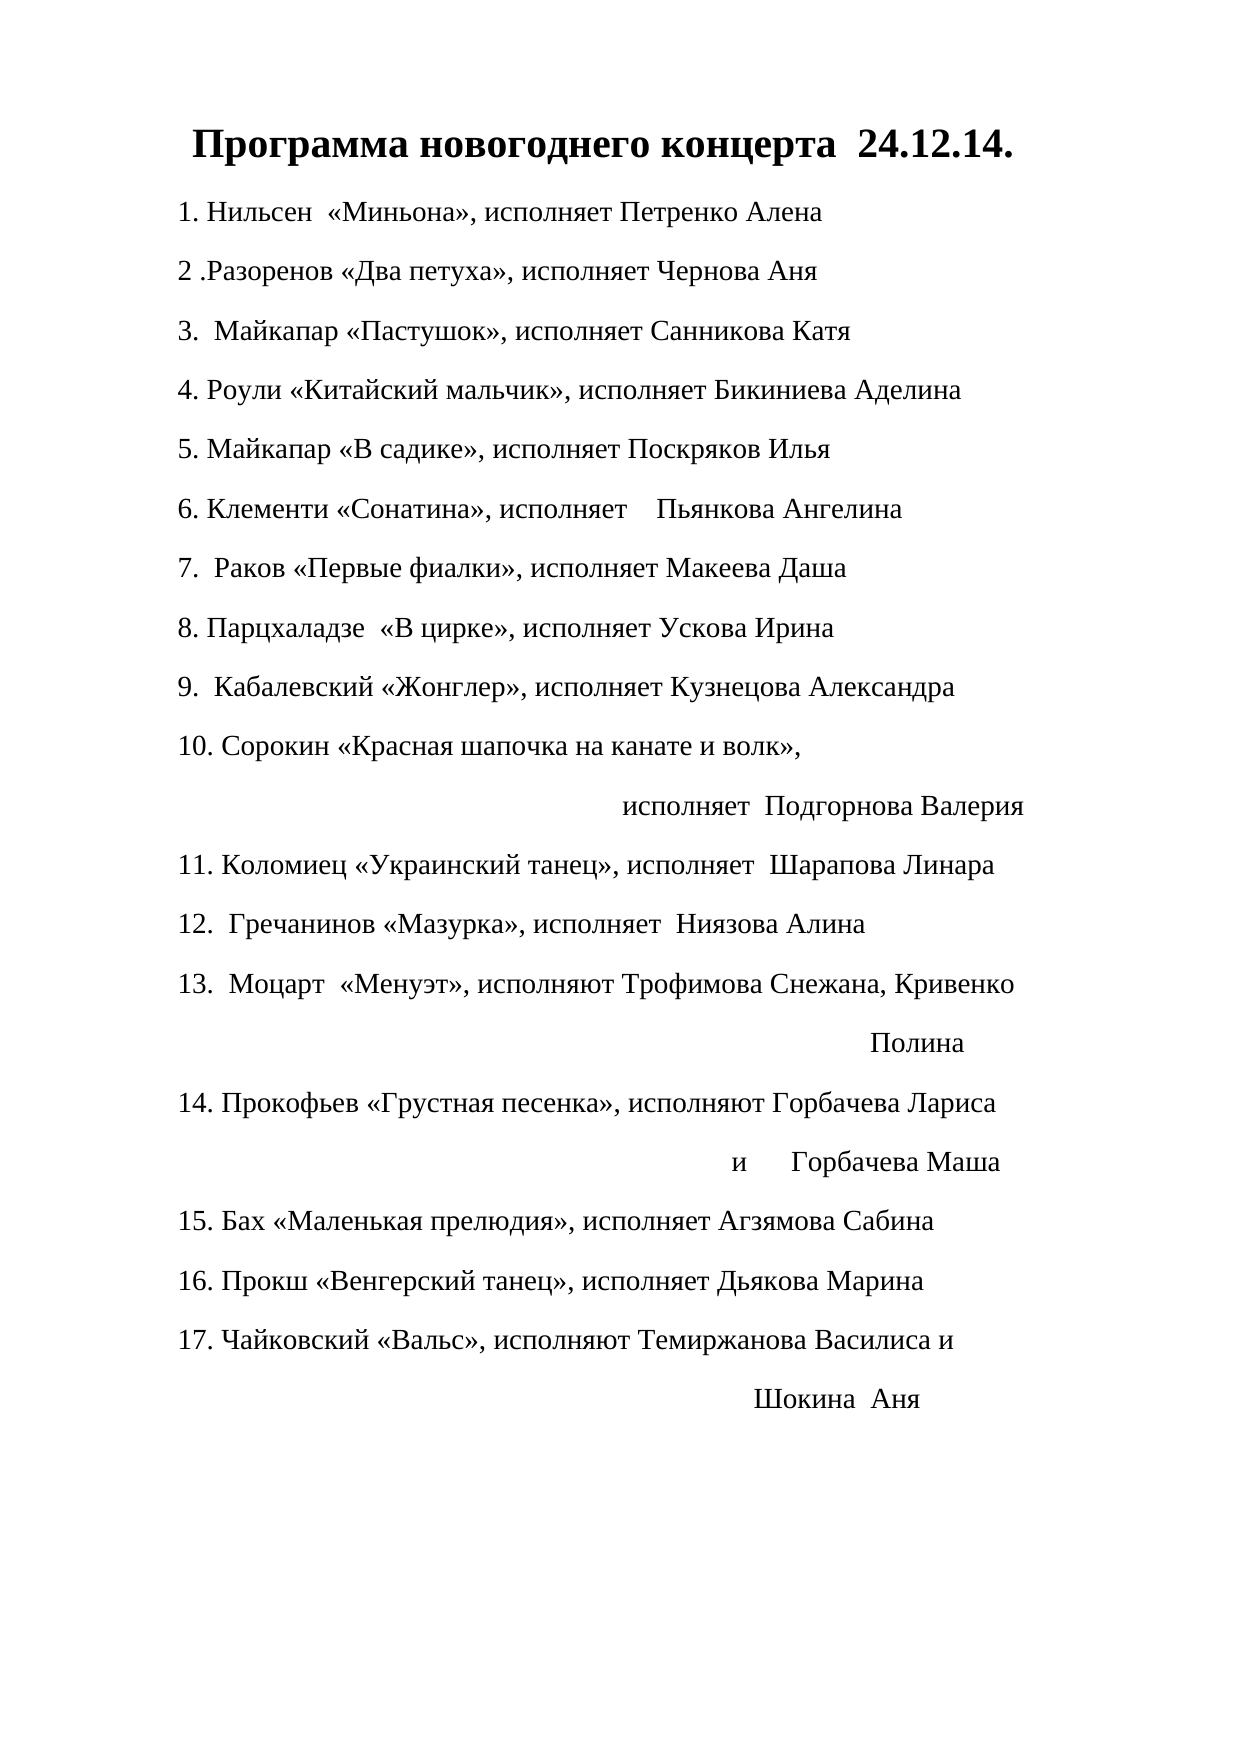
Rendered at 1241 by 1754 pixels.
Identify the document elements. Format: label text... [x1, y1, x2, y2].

text 4. Роули «Китайский мальчик», исполняет Бикиниева Аделина [177, 372, 1152, 406]
text 12. Гречанинов «Мазурка», исполняет Ниязова Алина [177, 907, 1152, 940]
text 8. Парцхаладзе «В цирке», исполняет Ускова Ирина [177, 610, 1152, 643]
text 17. Чайковский «Вальс», исполняют Темиржанова Василиса и [177, 1322, 1152, 1356]
text 13. Моцарт «Менуэт», исполняют Трофимова Снежана, Кривенко [177, 966, 1152, 999]
text 10. Сорокин «Красная шапочка на канате и волк», [177, 728, 1152, 762]
text и Горбачева Маша [177, 1144, 1152, 1178]
text Полина [177, 1025, 1152, 1059]
text 15. Бах «Маленькая прелюдия», исполняет Агзямова Сабина [177, 1203, 1152, 1237]
text исполняет Подгорнова Валерия [177, 788, 1152, 821]
text 5. Майкапар «В садике», исполняет Поскряков Илья [177, 432, 1152, 465]
text 2 .Разоренов «Два петуха», исполняет Чернова Аня [177, 253, 1152, 287]
text 9. Кабалевский «Жонглер», исполняет Кузнецова Александра [177, 669, 1152, 703]
text 7. Раков «Первые фиалки», исполняет Макеева Даша [177, 550, 1152, 584]
text 14. Прокофьев «Грустная песенка», исполняют Горбачева Лариса [177, 1085, 1152, 1118]
text Шокина Аня [177, 1382, 1152, 1415]
text 16. Прокш «Венгерский танец», исполняет Дьякова Марина [177, 1263, 1152, 1296]
text 3. Майкапар «Пастушок», исполняет Санникова Катя [177, 313, 1152, 346]
text 11. Коломиец «Украинский танец», исполняет Шарапова Линара [177, 847, 1152, 881]
text 6. Клементи «Сонатина», исполняет Пьянкова Ангелина [177, 491, 1152, 524]
text Программа новогоднего концерта 24.12.14. [177, 118, 1152, 166]
text 1. Нильсен «Миньона», исполняет Петренко Алена [177, 194, 1152, 228]
